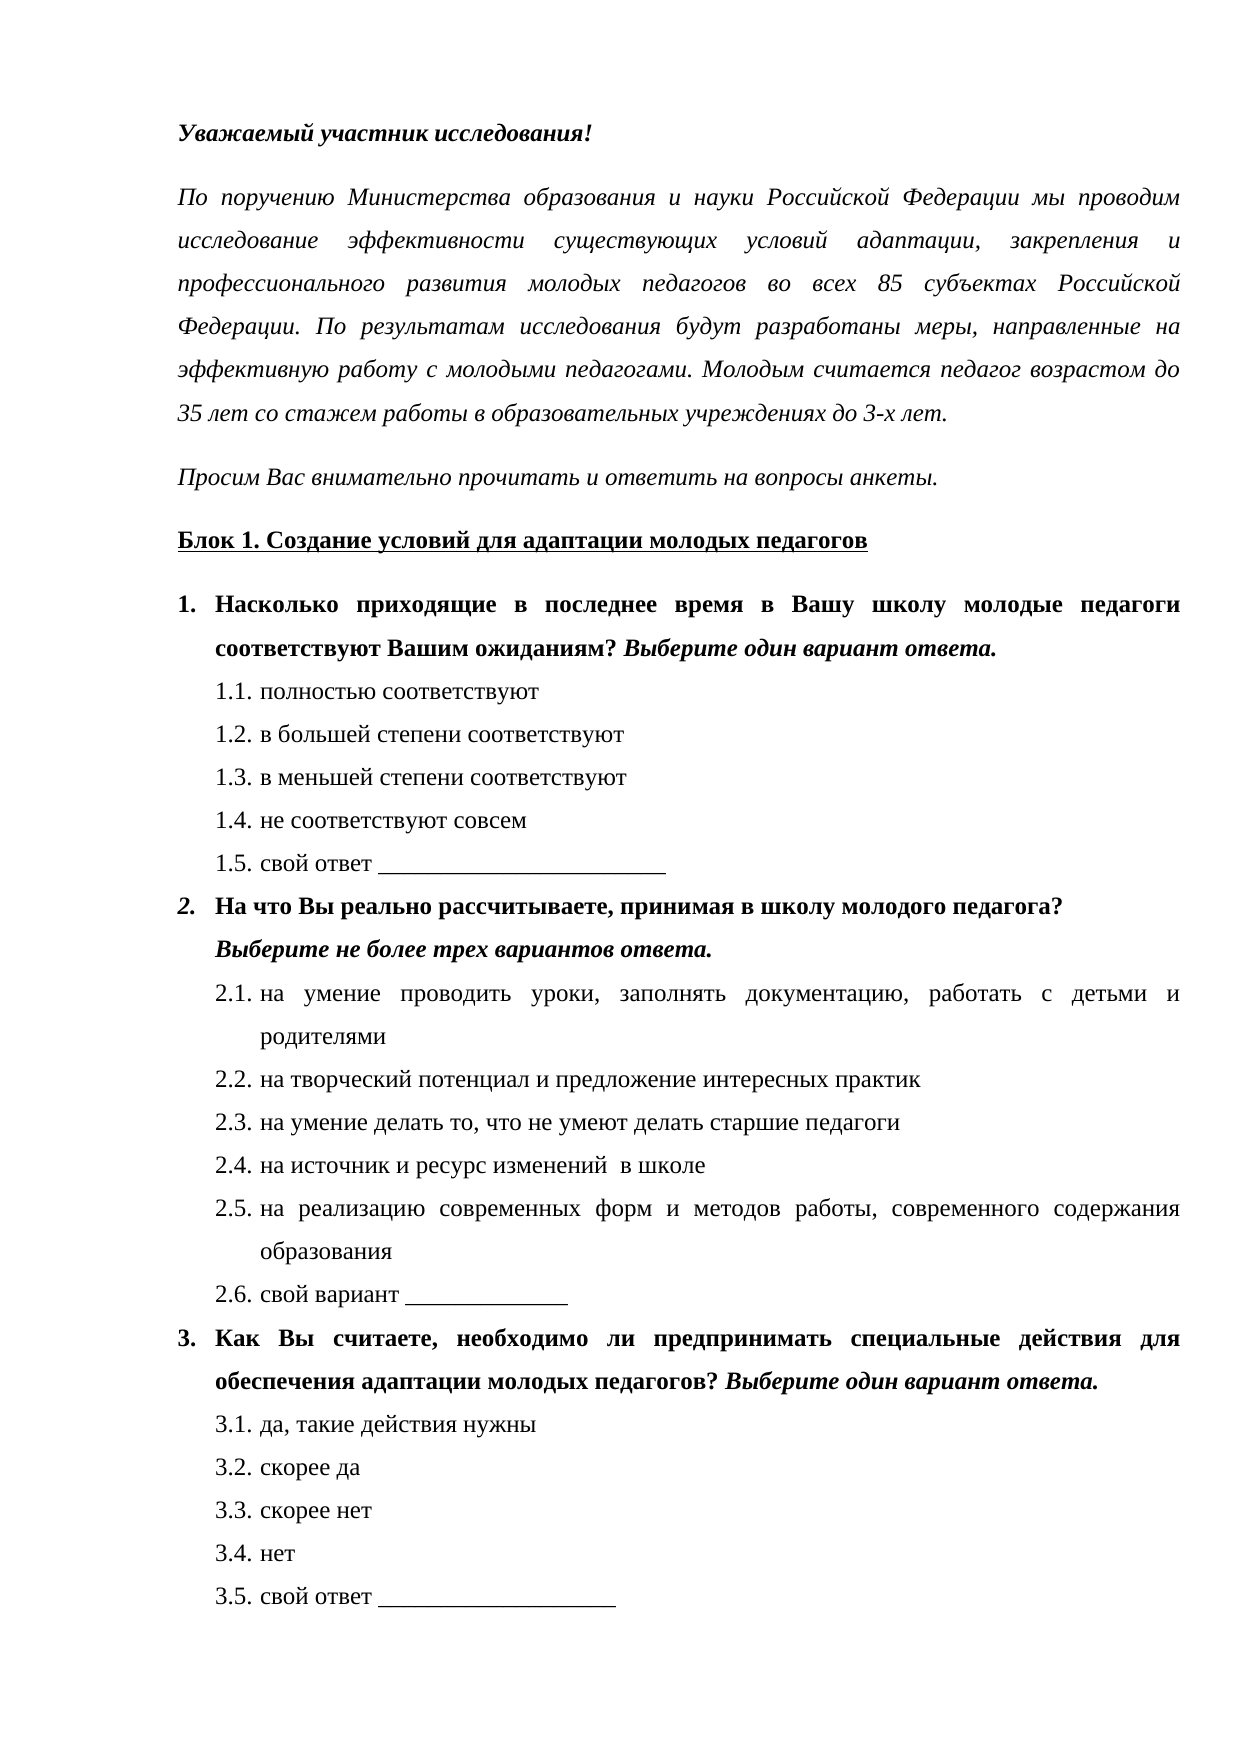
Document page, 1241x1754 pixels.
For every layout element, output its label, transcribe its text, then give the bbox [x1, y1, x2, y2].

list свой ответ ___________________ [215, 1581, 1181, 1610]
list Как Вы считаете, необходимо ли предпринимать специальные действия для обеспечения адаптации молодых педагогов? Выберите один вариант ответа. [177, 1323, 1181, 1394]
list На что Вы реально рассчитываете, принимая в школу молодого педагога? Выберите не более трех вариантов ответа. [177, 891, 1181, 963]
list на умение проводить уроки, заполнять документацию, работать с детьми и родителями [215, 978, 1181, 1049]
list в большей степени соответствуют [215, 719, 1181, 748]
list полностью соответствуют [215, 676, 1181, 704]
text Уважаемый участник исследования! [177, 118, 1181, 147]
text Просим Вас внимательно прочитать и ответить на вопросы анкеты. [177, 462, 1181, 490]
list да, такие действия нужны [215, 1409, 1181, 1438]
list на источник и ресурс изменений в школе [215, 1150, 1181, 1179]
list на реализацию современных форм и методов работы, современного содержания образования [215, 1193, 1181, 1265]
list нет [215, 1538, 1181, 1567]
list свой вариант _____________ [215, 1279, 1181, 1308]
list в меньшей степени соответствуют [215, 762, 1181, 791]
list скорее да [215, 1452, 1181, 1481]
list свой ответ _______________________ [215, 848, 1181, 877]
text По поручению Министерства образования и науки Российской Федерации мы проводим исследование эффективности существующих условий адаптации, закрепления и профессионального развития молодых педагогов во всех 85 субъектах Российской Федерации. По результатам исследования будут разработаны меры, направленные на эффективную работу с молодыми педагогами. Молодым считается педагог возрастом до 35 лет со стажем работы в образовательных учреждениях до 3-х лет. [177, 182, 1181, 426]
text Блок 1. Создание условий для адаптации молодых педагогов [177, 526, 1181, 554]
list не соответствуют совсем [215, 805, 1181, 834]
list на умение делать то, что не умеют делать старшие педагоги [215, 1107, 1181, 1136]
list скорее нет [215, 1495, 1181, 1524]
list Насколько приходящие в последнее время в Вашу школу молодые педагоги соответствуют Вашим ожиданиям? Выберите один вариант ответа. [177, 589, 1181, 661]
list на творческий потенциал и предложение интересных практик [215, 1064, 1181, 1093]
